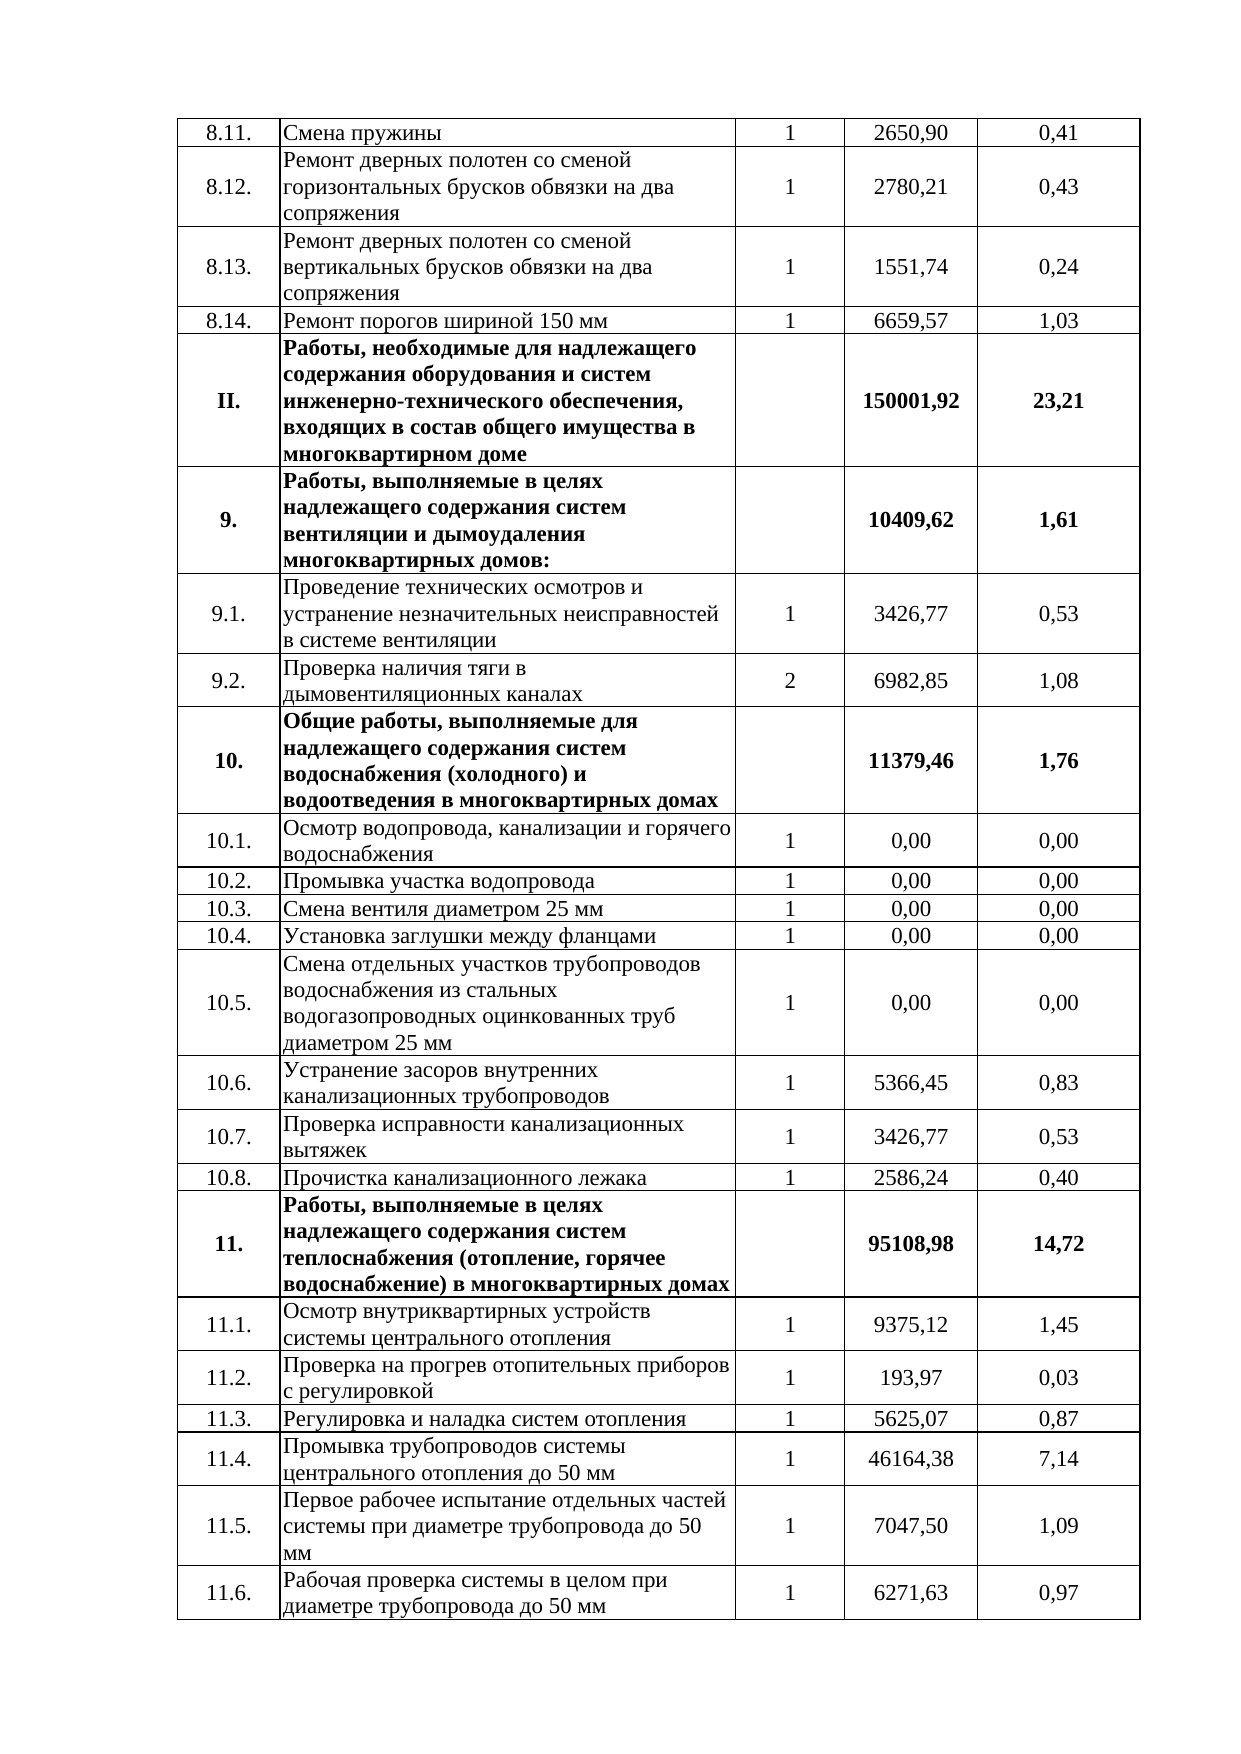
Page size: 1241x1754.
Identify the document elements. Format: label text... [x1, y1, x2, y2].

table_cell Промывка трубопроводов системы центрального отопления до 50 мм [281, 1433, 735, 1485]
table_cell II. [178, 334, 279, 466]
table_cell 0,00 [845, 950, 977, 1055]
table_cell 1 [736, 227, 844, 306]
table_cell 10.1. [178, 814, 279, 866]
table_cell 9375,12 [845, 1298, 977, 1350]
table_cell 2 [736, 654, 844, 706]
table_cell Установка заглушки между фланцами [281, 922, 735, 949]
table_cell Промывка участка водопровода [281, 868, 735, 894]
table_cell Ремонт порогов шириной 150 мм [281, 307, 735, 333]
table_cell 1 [736, 119, 844, 146]
table_cell 11. [178, 1191, 279, 1296]
table_cell 6659,57 [845, 307, 977, 333]
table_cell 23,21 [978, 334, 1139, 466]
table_cell 1 [736, 1164, 844, 1190]
table_cell 1 [736, 1433, 844, 1485]
table_cell 11.1. [178, 1298, 279, 1350]
table_cell 10.5. [178, 950, 279, 1055]
table_cell [736, 467, 844, 572]
table_cell 1 [736, 1298, 844, 1350]
table_cell 3426,77 [845, 574, 977, 652]
table_cell 0,53 [978, 1110, 1139, 1163]
table_cell 1 [736, 1056, 844, 1109]
table_cell 6271,63 [845, 1566, 977, 1619]
table_cell 8.13. [178, 227, 279, 306]
table_cell 0,24 [978, 227, 1139, 306]
table_cell Рабочая проверка системы в целом при диаметре трубопровода до 50 мм [281, 1566, 735, 1619]
table_cell 10.2. [178, 868, 279, 894]
table_cell Смена отдельных участков трубопроводов водоснабжения из стальных водогазопроводных оцинкованных труб диаметром 25 мм [281, 950, 735, 1055]
table_cell Проверка на прогрев отопительных приборов с регулировкой [281, 1351, 735, 1404]
table_cell 150001,92 [845, 334, 977, 466]
table_cell 2650,90 [845, 119, 977, 146]
table_cell 1 [736, 950, 844, 1055]
table_cell 0,00 [845, 868, 977, 894]
table_cell 46164,38 [845, 1433, 977, 1485]
table_cell [736, 707, 844, 813]
table_cell 95108,98 [845, 1191, 977, 1296]
table_cell 1,76 [978, 707, 1139, 813]
table_cell 10409,62 [845, 467, 977, 572]
table_cell 11.6. [178, 1566, 279, 1619]
table_cell 10.6. [178, 1056, 279, 1109]
table_cell Устранение засоров внутренних канализационных трубопроводов [281, 1056, 735, 1109]
table_cell 3426,77 [845, 1110, 977, 1163]
table_cell 1 [736, 574, 844, 652]
table_cell Осмотр водопровода, канализации и горячего водоснабжения [281, 814, 735, 866]
table_cell 193,97 [845, 1351, 977, 1404]
table_cell 10.7. [178, 1110, 279, 1163]
table_cell [736, 334, 844, 466]
table_cell 5366,45 [845, 1056, 977, 1109]
table_cell 0,00 [978, 922, 1139, 949]
table_cell Работы, необходимые для надлежащего содержания оборудования и систем инженерно-технического обеспечения, входящих в состав общего имущества в многоквартирном доме [281, 334, 735, 466]
table_cell 7047,50 [845, 1486, 977, 1565]
table_cell Проведение технических осмотров и устранение незначительных неисправностей в системе вентиляции [281, 574, 735, 652]
table_cell 1 [736, 1566, 844, 1619]
table_cell 0,83 [978, 1056, 1139, 1109]
table_cell Смена пружины [281, 119, 735, 146]
table_cell Осмотр внутриквартирных устройств системы центрального отопления [281, 1298, 735, 1350]
table_cell 1,09 [978, 1486, 1139, 1565]
table_cell 1 [736, 1110, 844, 1163]
table_cell 8.12. [178, 147, 279, 226]
table_cell 1 [736, 1351, 844, 1404]
table_cell 11.5. [178, 1486, 279, 1565]
table_cell 0,00 [845, 895, 977, 921]
table_cell [736, 1191, 844, 1296]
table_cell 1,03 [978, 307, 1139, 333]
table_cell 0,87 [978, 1405, 1139, 1431]
table_cell 11.2. [178, 1351, 279, 1404]
table_cell 1,45 [978, 1298, 1139, 1350]
table_cell 8.11. [178, 119, 279, 146]
table_cell 0,00 [978, 895, 1139, 921]
table_cell 0,43 [978, 147, 1139, 226]
table_cell 0,41 [978, 119, 1139, 146]
table_cell 2780,21 [845, 147, 977, 226]
table_cell 5625,07 [845, 1405, 977, 1431]
table_cell Ремонт дверных полотен со сменой горизонтальных брусков обвязки на два сопряжения [281, 147, 735, 226]
table_cell 14,72 [978, 1191, 1139, 1296]
table_cell Прочистка канализационного лежака [281, 1164, 735, 1190]
table_cell 0,53 [978, 574, 1139, 652]
table_cell 10.3. [178, 895, 279, 921]
table_cell 11.3. [178, 1405, 279, 1431]
table_cell Ремонт дверных полотен со сменой вертикальных брусков обвязки на два сопряжения [281, 227, 735, 306]
table_cell 0,00 [978, 868, 1139, 894]
table_cell 1 [736, 922, 844, 949]
table_cell 0,00 [978, 814, 1139, 866]
table_cell 7,14 [978, 1433, 1139, 1485]
table_cell Проверка исправности канализационных вытяжек [281, 1110, 735, 1163]
table_cell 0,00 [978, 950, 1139, 1055]
table_cell 11379,46 [845, 707, 977, 813]
table_cell Смена вентиля диаметром 25 мм [281, 895, 735, 921]
table_cell 0,40 [978, 1164, 1139, 1190]
table_cell 1551,74 [845, 227, 977, 306]
table_cell 10. [178, 707, 279, 813]
table_cell 0,97 [978, 1566, 1139, 1619]
table_cell 0,00 [845, 814, 977, 866]
table_cell 9. [178, 467, 279, 572]
table_cell 1 [736, 307, 844, 333]
table_cell 9.2. [178, 654, 279, 706]
table_cell 1 [736, 868, 844, 894]
table_cell 1,61 [978, 467, 1139, 572]
table_cell Регулировка и наладка систем отопления [281, 1405, 735, 1431]
table_cell 0,03 [978, 1351, 1139, 1404]
table_cell 1 [736, 1486, 844, 1565]
table_cell Работы, выполняемые в целях надлежащего содержания систем теплоснабжения (отопление, горячее водоснабжение) в многоквартирных домах [281, 1191, 735, 1296]
table_cell 8.14. [178, 307, 279, 333]
table_cell 10.4. [178, 922, 279, 949]
table_cell 9.1. [178, 574, 279, 652]
table_cell 1 [736, 1405, 844, 1431]
table_cell 6982,85 [845, 654, 977, 706]
table_cell Общие работы, выполняемые для надлежащего содержания систем водоснабжения (холодного) и водоотведения в многоквартирных домах [281, 707, 735, 813]
table_cell Первое рабочее испытание отдельных частей системы при диаметре трубопровода до 50 мм [281, 1486, 735, 1565]
table_cell 0,00 [845, 922, 977, 949]
table_cell 2586,24 [845, 1164, 977, 1190]
table_cell 1 [736, 814, 844, 866]
table_cell Проверка наличия тяги в дымовентиляционных каналах [281, 654, 735, 706]
table_cell 1 [736, 147, 844, 226]
table_cell Работы, выполняемые в целях надлежащего содержания систем вентиляции и дымоудаления многоквартирных домов: [281, 467, 735, 572]
table_cell 11.4. [178, 1433, 279, 1485]
table_cell 1,08 [978, 654, 1139, 706]
table_cell 10.8. [178, 1164, 279, 1190]
table_cell 1 [736, 895, 844, 921]
